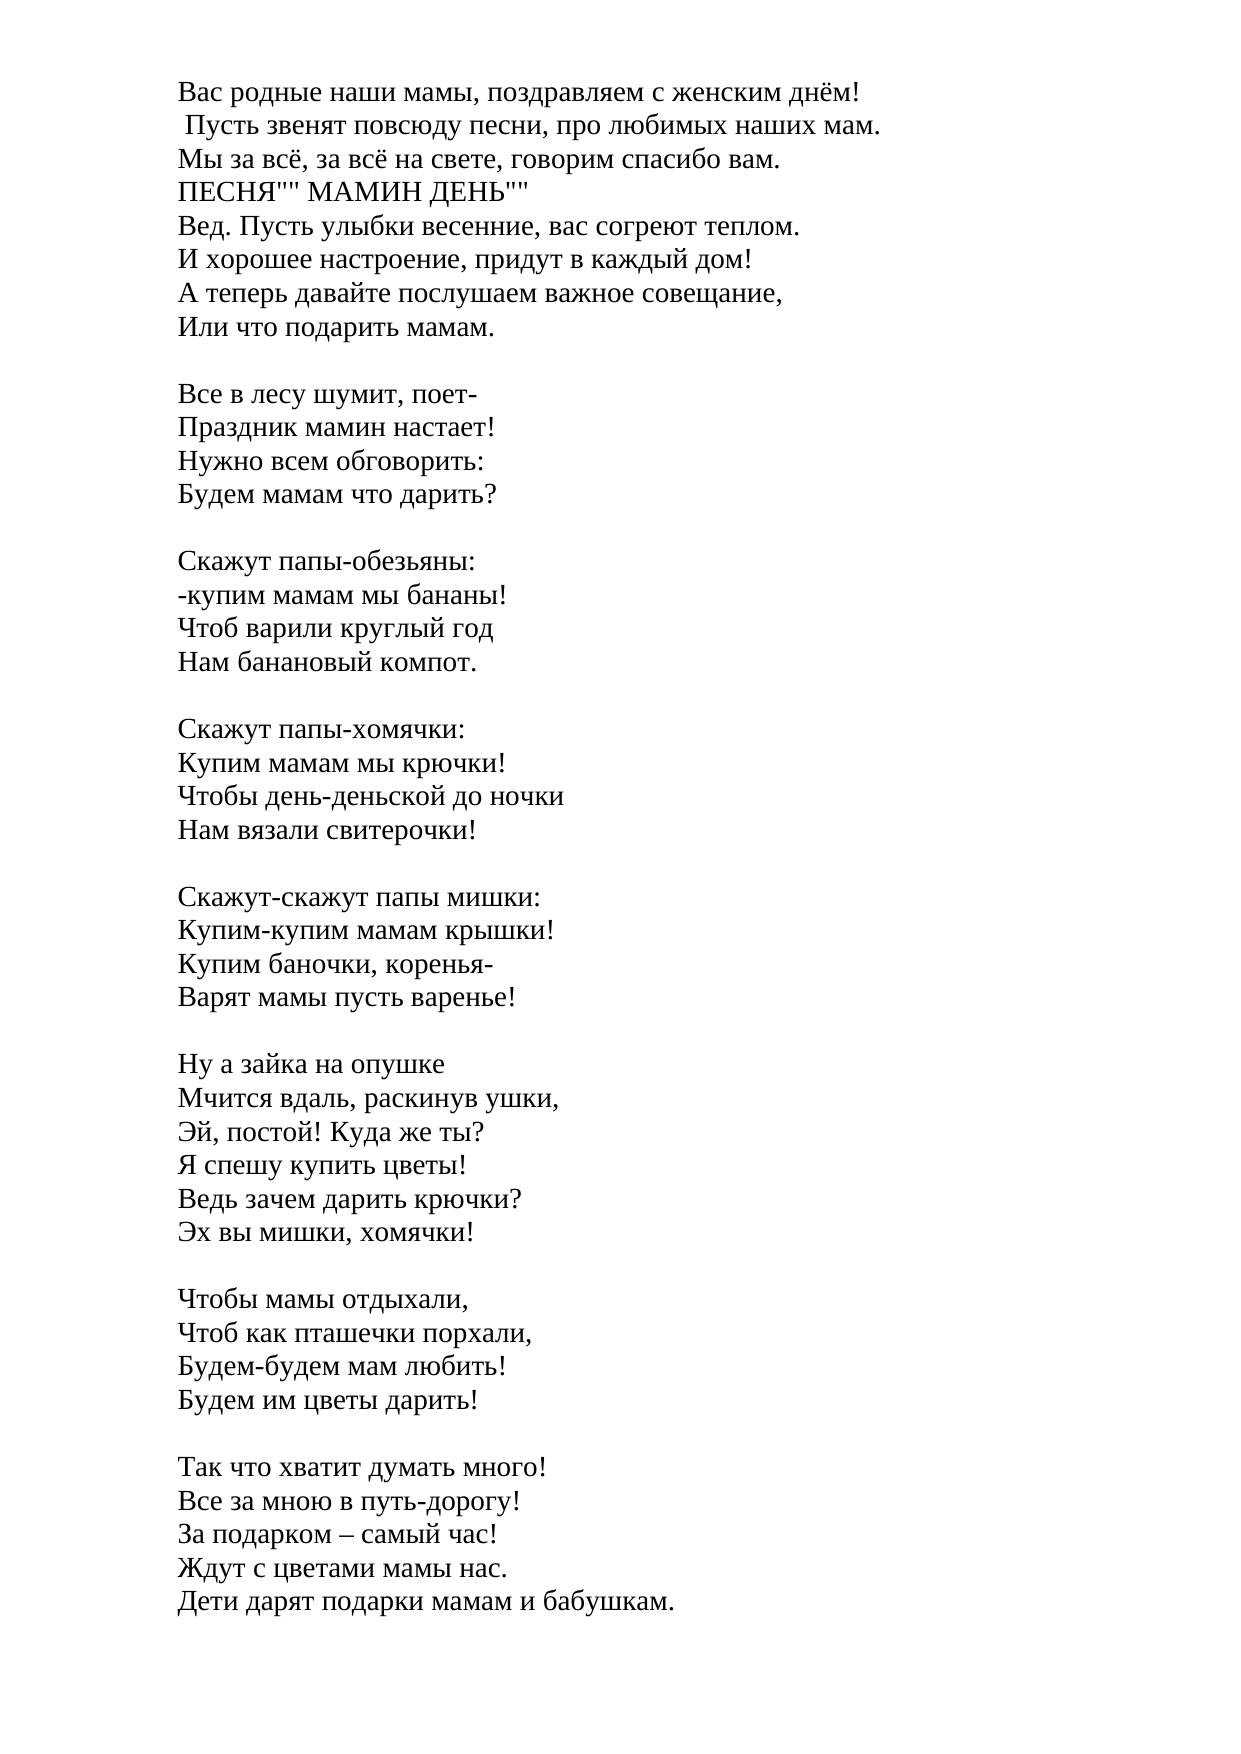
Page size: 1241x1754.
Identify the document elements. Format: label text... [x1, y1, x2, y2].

text Купим мамам мы крючки! [177, 745, 1152, 778]
text Чтоб как пташечки порхали, [177, 1315, 1152, 1348]
text За подарком – самый час! [177, 1516, 1152, 1550]
text Будем им цветы дарить! [177, 1382, 1152, 1416]
text Чтобы мамы отдыхали, [177, 1281, 1152, 1315]
text ПЕСНЯ"" МАМИН ДЕНЬ"" [177, 174, 1152, 208]
text Купим баночки, коренья- [177, 946, 1152, 979]
text Мы за всё, за всё на свете, говорим спасибо вам. [177, 141, 1152, 174]
text Я спешу купить цветы! [177, 1147, 1152, 1181]
text Ведь зачем дарить крючки? [177, 1181, 1152, 1214]
text Ну а зайка на опушке [177, 1047, 1152, 1080]
text Будем мамам что дарить? [177, 476, 1152, 510]
text Так что хватит думать много! [177, 1449, 1152, 1483]
text Эх вы мишки, хомячки! [177, 1214, 1152, 1248]
text Нам вязали свитерочки! [177, 812, 1152, 845]
text Мчится вдаль, раскинув ушки, [177, 1080, 1152, 1114]
text Дети дарят подарки мамам и бабушкам. [177, 1583, 1152, 1617]
text Вас родные наши мамы, поздравляем с женским днём! [177, 74, 1152, 107]
text Купим-купим мамам крышки! [177, 912, 1152, 946]
text Эй, постой! Куда же ты? [177, 1114, 1152, 1147]
text -купим мамам мы бананы! [177, 577, 1152, 611]
text И хорошее настроение, придут в каждый дом! [177, 242, 1152, 275]
text Чтобы день-деньской до ночки [177, 778, 1152, 812]
text А теперь давайте послушаем важное совещание, [177, 275, 1152, 309]
text Нужно всем обговорить: [177, 443, 1152, 476]
text Скажут папы-хомячки: [177, 711, 1152, 745]
text Все за мною в путь-дорогу! [177, 1483, 1152, 1516]
text Все в лесу шумит, поет- [177, 376, 1152, 409]
text Ждут с цветами мамы нас. [177, 1550, 1152, 1583]
text Скажут-скажут папы мишки: [177, 879, 1152, 912]
text Или что подарить мамам. [177, 309, 1152, 342]
text Будем-будем мам любить! [177, 1348, 1152, 1382]
text Варят мамы пусть варенье! [177, 979, 1152, 1013]
text Пусть звенят повсюду песни, про любимых наших мам. [177, 107, 1152, 141]
text Скажут папы-обезьяны: [177, 543, 1152, 577]
text Вед. Пусть улыбки весенние, вас согреют теплом. [177, 208, 1152, 242]
text Праздник мамин настает! [177, 409, 1152, 443]
text Чтоб варили круглый год [177, 611, 1152, 644]
text Нам банановый компот. [177, 644, 1152, 678]
